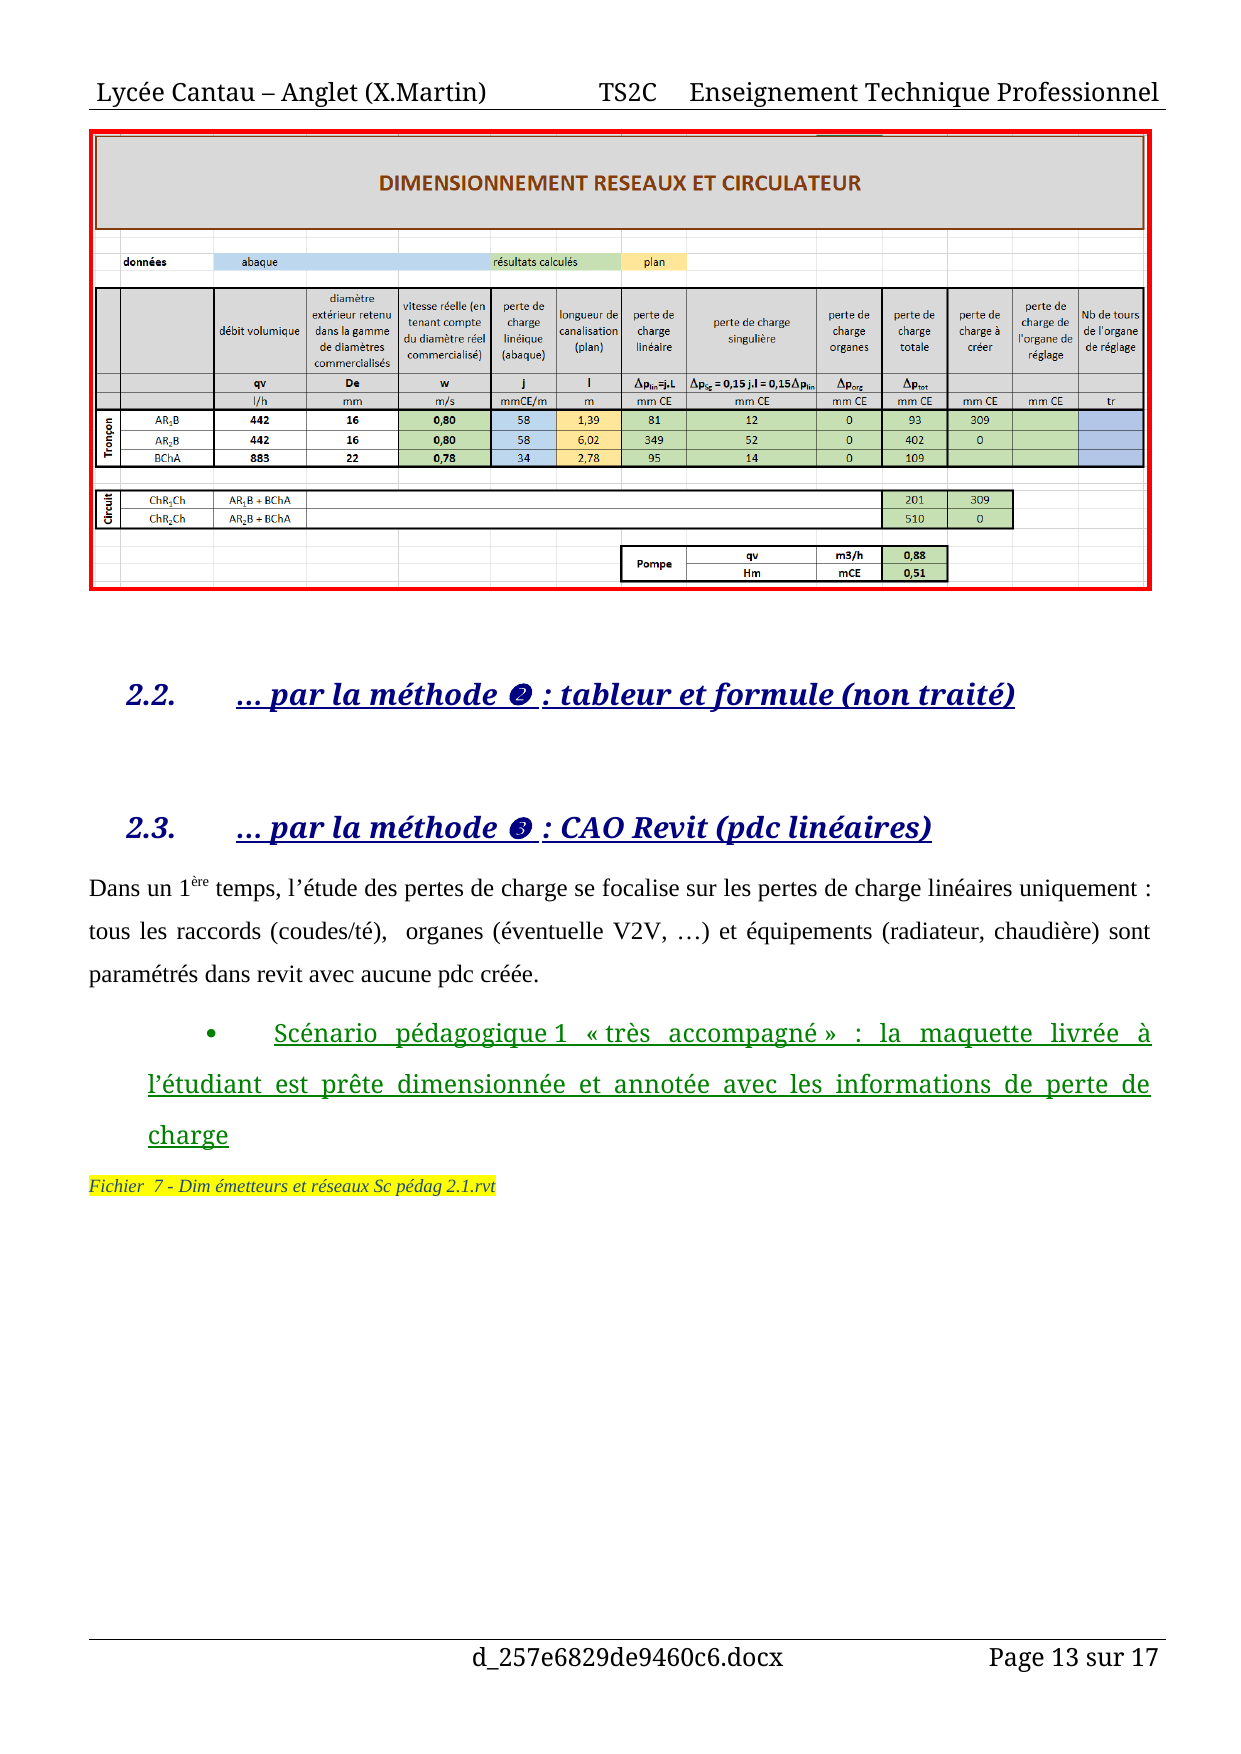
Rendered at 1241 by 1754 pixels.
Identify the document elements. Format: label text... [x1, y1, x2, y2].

text Dans un 1ère temps, l’étude des pertes de charge se focalise sur les pertes de charge linéaires uniquement : tous les raccords (coudes/té), organes (éventuelle V2V, …) et équipements (radiateur, chaudière) sont paramétrés dans revit avec aucune pdc créée. [89, 873, 1152, 988]
text Fichier 7 - Dim émetteurs et réseaux Sc pédag 2.1.rvt [89, 1174, 1152, 1196]
subtitle … par la méthode : CAO Revit (pdc linéaires) [126, 808, 1152, 847]
picture [93, 134, 1147, 587]
subtitle Scénario pédagogique 1 « très accompagné » : la maquette livrée à l’étudiant est prête dimensionnée et annotée avec les informations de perte de charge [148, 1015, 1152, 1151]
subtitle … par la méthode : tableur et formule (non traité) [126, 674, 1152, 713]
